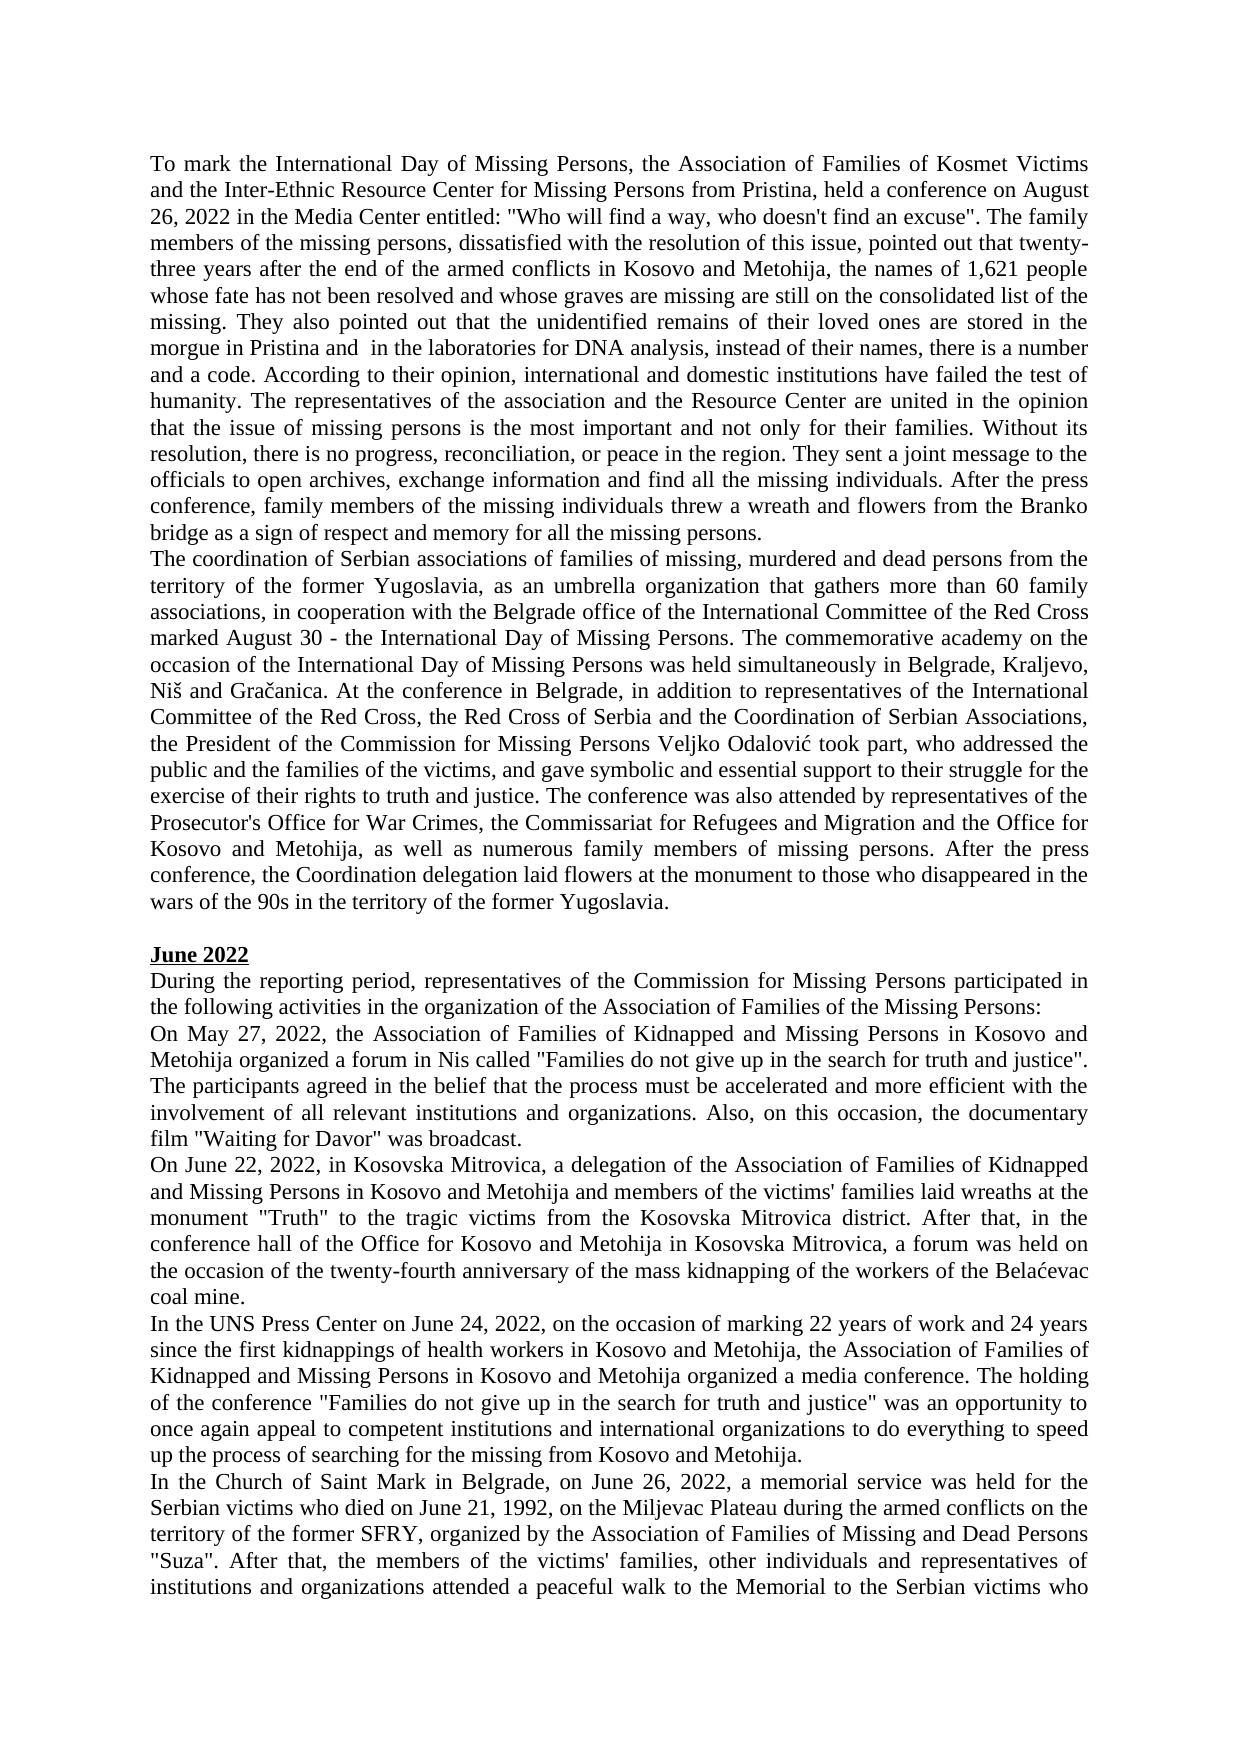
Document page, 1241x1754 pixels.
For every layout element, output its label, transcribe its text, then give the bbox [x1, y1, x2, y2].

text June 2022 [150, 941, 1090, 967]
text On May 27, 2022, the Association of Families of Kidnapped and Missing Persons in Kosovo and Metohija organized a forum in Nis called "Families do not give up in the search for truth and justice". The participants agreed in the belief that the process must be accelerated and more efficient with the involvement of all relevant institutions and organizations. Also, on this occasion, the documentary film "Waiting for Davor" was broadcast. [150, 1020, 1090, 1151]
text The coordination of Serbian associations of families of missing, murdered and dead persons from the territory of the former Yugoslavia, as an umbrella organization that gathers more than 60 family associations, in cooperation with the Belgrade office of the International Committee of the Red Cross marked August 30 - the International Day of Missing Persons. The commemorative academy on the occasion of the International Day of Missing Persons was held simultaneously in Belgrade, Kraljevo, Niš and Gračanica. At the conference in Belgrade, in addition to representatives of the International Committee of the Red Cross, the Red Cross of Serbia and the Coordination of Serbian Associations, the President of the Commission for Missing Persons Veljko Odalović took part, who addressed the public and the families of the victims, and gave symbolic and essential support to their struggle for the exercise of their rights to truth and justice. The conference was also attended by representatives of the Prosecutor's Office for War Crimes, the Commissariat for Refugees and Migration and the Office for Kosovo and Metohija, as well as numerous family members of missing persons. After the press conference, the Coordination delegation laid flowers at the monument to those who disappeared in the wars of the 90s in the territory of the former Yugoslavia. [150, 545, 1090, 914]
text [150, 1468, 1090, 1599]
text On June 22, 2022, in Kosovska Mitrovica, a delegation of the Association of Families of Kidnapped and Missing Persons in Kosovo and Metohija and members of the victims' families laid wreaths at the monument "Truth" to the tragic victims from the Kosovska Mitrovica district. After that, in the conference hall of the Office for Kosovo and Metohija in Kosovska Mitrovica, a forum was held on the occasion of the twenty-fourth anniversary of the mass kidnapping of the workers of the Belaćevac coal mine. [150, 1151, 1090, 1309]
text During the reporting period, representatives of the Commission for Missing Persons participated in the following activities in the organization of the Association of Families of the Missing Persons: [150, 967, 1090, 1020]
text To mark the International Day of Missing Persons, the Association of Families of Kosmet Victims and the Inter-Ethnic Resource Center for Missing Persons from Pristina, held a conference on August 26, 2022 in the Media Center entitled: "Who will find a way, who doesn't find an excuse". The family members of the missing persons, dissatisfied with the resolution of this issue, pointed out that twenty-three years after the end of the armed conflicts in Kosovo and Metohija, the names of 1,621 people whose fate has not been resolved and whose graves are missing are still on the consolidated list of the missing. They also pointed out that the unidentified remains of their loved ones are stored in the morgue in Pristina and in the laboratories for DNA analysis, instead of their names, there is a number and a code. According to their opinion, international and domestic institutions have failed the test of humanity. The representatives of the association and the Resource Center are united in the opinion that the issue of missing persons is the most important and not only for their families. Without its resolution, there is no progress, reconciliation, or peace in the region. They sent a joint message to the officials to open archives, exchange information and find all the missing individuals. After the press conference, family members of the missing individuals threw a wreath and flowers from the Branko bridge as a sign of respect and memory for all the missing persons. [150, 150, 1090, 545]
text In the UNS Press Center on June 24, 2022, on the occasion of marking 22 years of work and 24 years since the first kidnappings of health workers in Kosovo and Metohija, the Association of Families of Kidnapped and Missing Persons in Kosovo and Metohija organized a media conference. The holding of the conference "Families do not give up in the search for truth and justice" was an opportunity to once again appeal to competent institutions and international organizations to do everything to speed up the process of searching for the missing from Kosovo and Metohija. [150, 1309, 1090, 1468]
